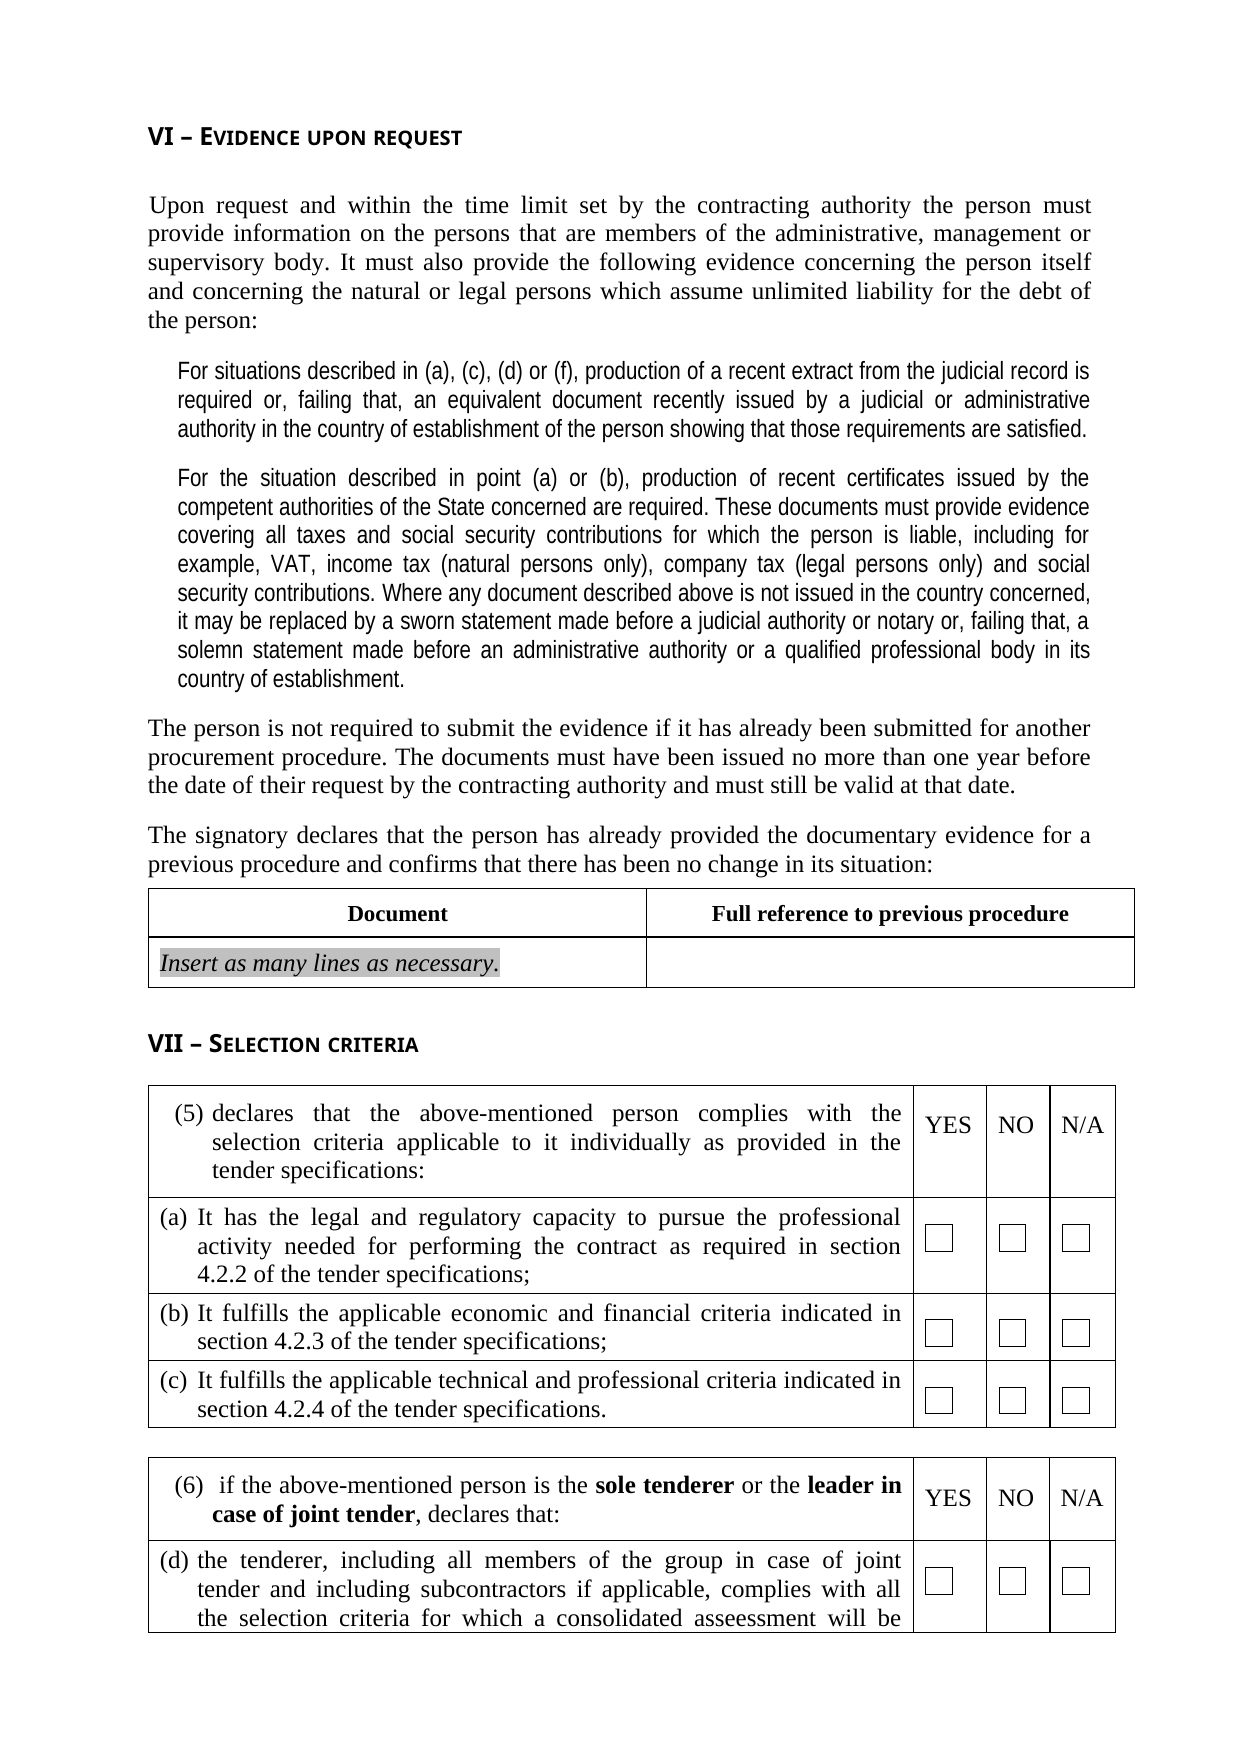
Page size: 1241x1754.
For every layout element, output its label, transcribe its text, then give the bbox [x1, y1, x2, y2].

table_header N/A [1051, 1086, 1115, 1197]
table_cell [987, 1198, 1049, 1292]
table_cell [647, 938, 1134, 987]
table_header if the above-mentioned person is the sole tenderer or the leader in case of joint tender, declares that: [149, 1458, 913, 1540]
text Upon request and within the time limit set by the contracting authority the person must provide information on the persons that are members of the administrative, management or supervisory body. It must also provide the following evidence concerning the person itself and concerning the natural or legal persons which assume unlimited liability for the debt of the person: [148, 190, 1092, 333]
table_cell [914, 1361, 986, 1427]
table_cell [914, 1541, 986, 1632]
table_cell It fulfills the applicable technical and professional criteria indicated in section 4.2.4 of the tender specifications. [149, 1361, 913, 1427]
text The person is not required to submit the evidence if it has already been submitted for another procurement procedure. The documents must have been issued no more than one year before the date of their request by the contracting authority and must still be valid at that date. [148, 713, 1092, 799]
table_cell [1051, 1294, 1115, 1360]
table_cell [914, 1198, 986, 1292]
text For situations described in (a), (c), (d) or (f), production of a recent extract from the judicial record is required or, failing that, an equivalent document recently issued by a judicial or administrative authority in the country of establishment of the person showing that those requirements are satisfied. [177, 356, 1092, 442]
table_header declares that the above-mentioned person complies with the selection criteria applicable to it individually as provided in the tender specifications: [149, 1086, 913, 1197]
table_header YES [914, 1458, 986, 1540]
table_header Document [149, 889, 646, 936]
table_header N/A [1050, 1458, 1115, 1540]
table_cell [914, 1294, 986, 1360]
text For the situation described in point (a) or (b), production of recent certificates issued by the competent authorities of the State concerned are required. These documents must provide evidence covering all taxes and social security contributions for which the person is liable, including for example, VAT, income tax (natural persons only), company tax (legal persons only) and social security contributions. Where any document described above is not issued in the country concerned, it may be replaced by a sworn statement made before a judicial authority or notary or, failing that, a solemn statement made before an administrative authority or a qualified professional body in its country of establishment. [177, 463, 1092, 692]
table_cell It has the legal and regulatory capacity to pursue the professional activity needed for performing the contract as required in section 4.2.2 of the tender specifications; [149, 1198, 913, 1292]
table_header Full reference to previous procedure [647, 889, 1134, 936]
table_cell [987, 1294, 1049, 1360]
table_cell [149, 1541, 913, 1632]
table_cell Insert as many lines as necessary. [149, 938, 646, 987]
table_cell [1051, 1541, 1115, 1632]
text The signatory declares that the person has already provided the documentary evidence for a previous procedure and confirms that there has been no change in its situation: [148, 820, 1092, 878]
table_cell It fulfills the applicable economic and financial criteria indicated in section 4.2.3 of the tender specifications; [149, 1294, 913, 1360]
table_cell [987, 1541, 1049, 1632]
table_cell [1051, 1361, 1115, 1427]
table_cell [987, 1361, 1049, 1427]
title VI – Evidence upon request [148, 118, 1092, 152]
table_header YES [914, 1086, 986, 1197]
title VII – Selection criteria [148, 1026, 1092, 1059]
table_header NO [987, 1458, 1049, 1540]
table_header NO [987, 1086, 1049, 1197]
table_cell [1051, 1198, 1115, 1292]
